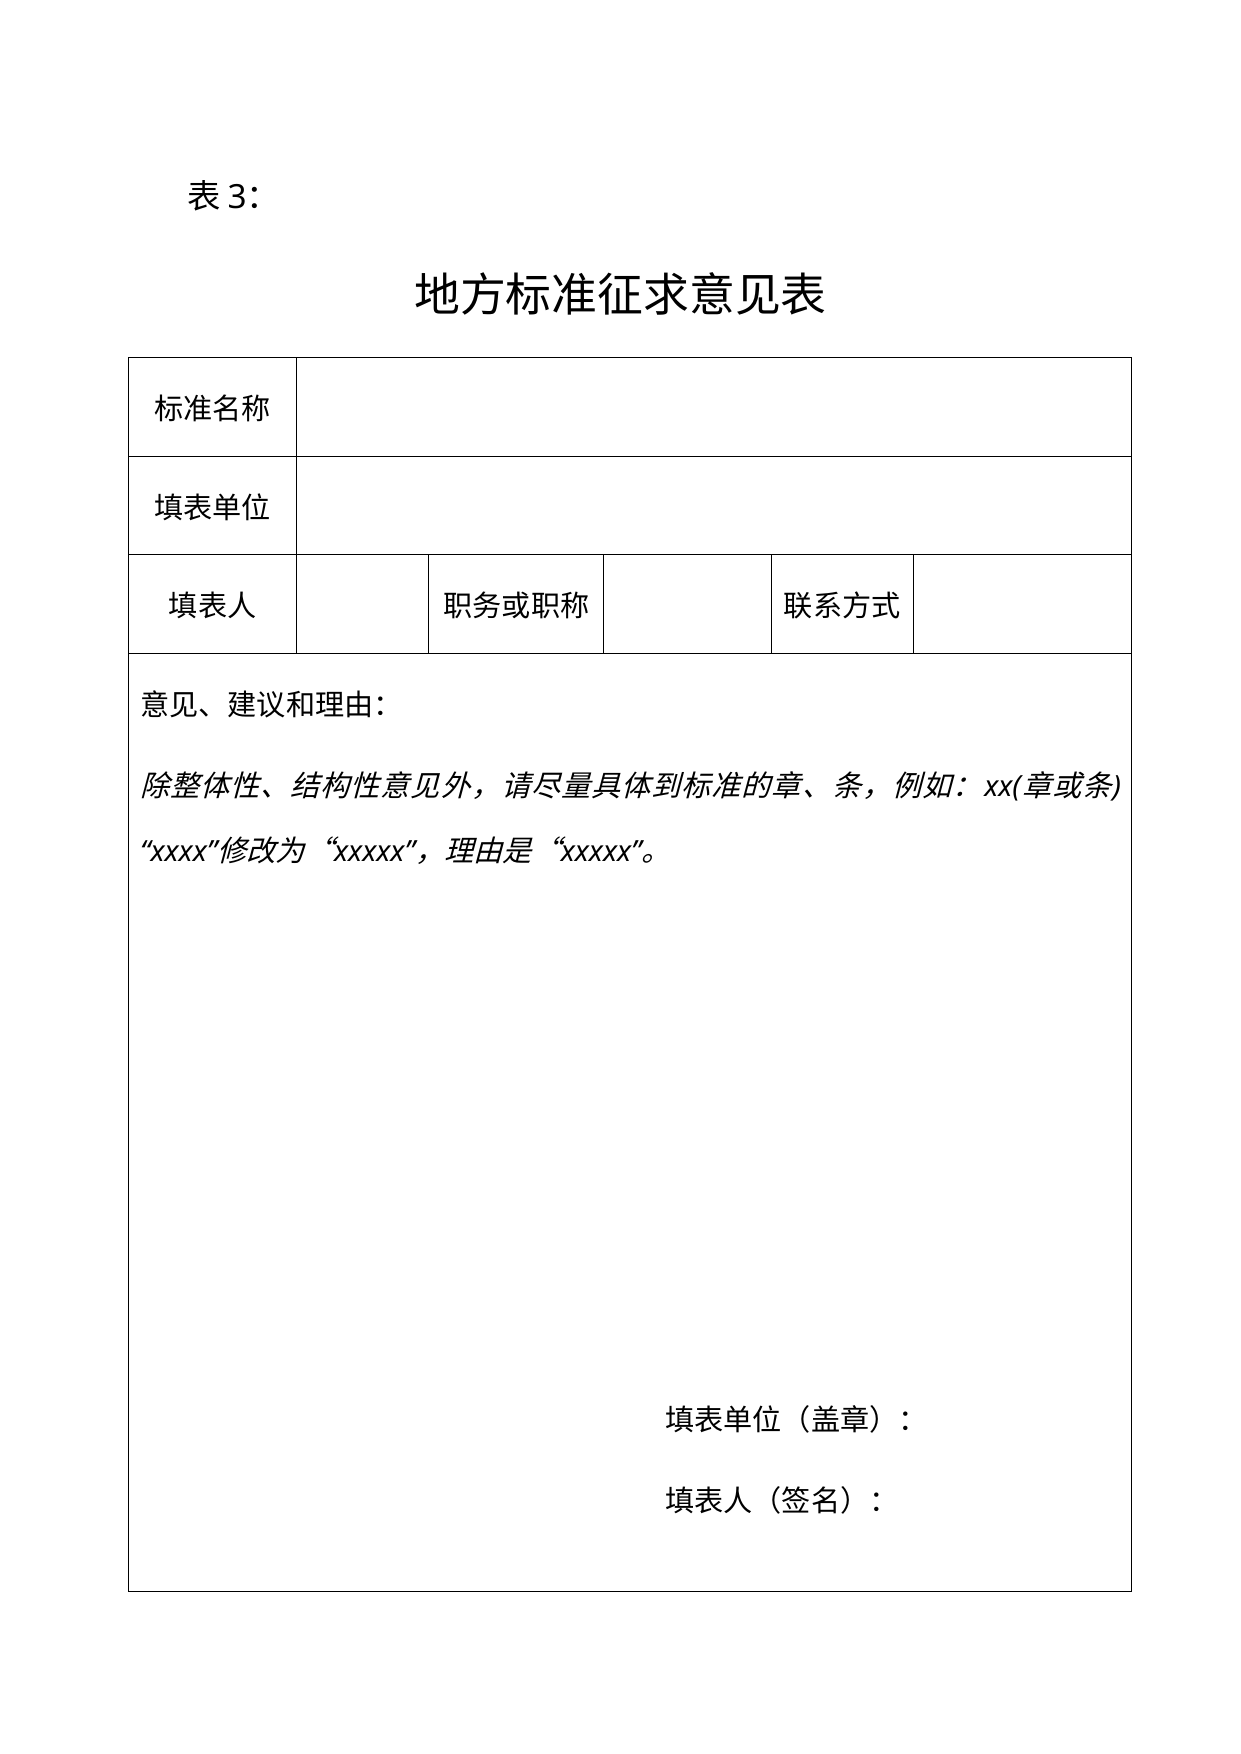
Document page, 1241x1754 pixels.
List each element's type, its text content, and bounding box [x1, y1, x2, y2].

table_cell [604, 555, 771, 653]
text 表3： [187, 162, 1053, 227]
table_header [297, 358, 1131, 456]
table_cell [914, 555, 1131, 653]
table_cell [129, 654, 1131, 1591]
table_cell 职务或职称 [429, 555, 603, 653]
text 地方标准征求意见表 [187, 243, 1053, 341]
table_header 标准名称 [129, 358, 296, 456]
table_cell [297, 457, 1131, 554]
table_cell [297, 555, 428, 653]
table_cell 填表人 [129, 555, 296, 653]
table_cell 联系方式 [772, 555, 913, 653]
table_cell 填表单位 [129, 457, 296, 554]
